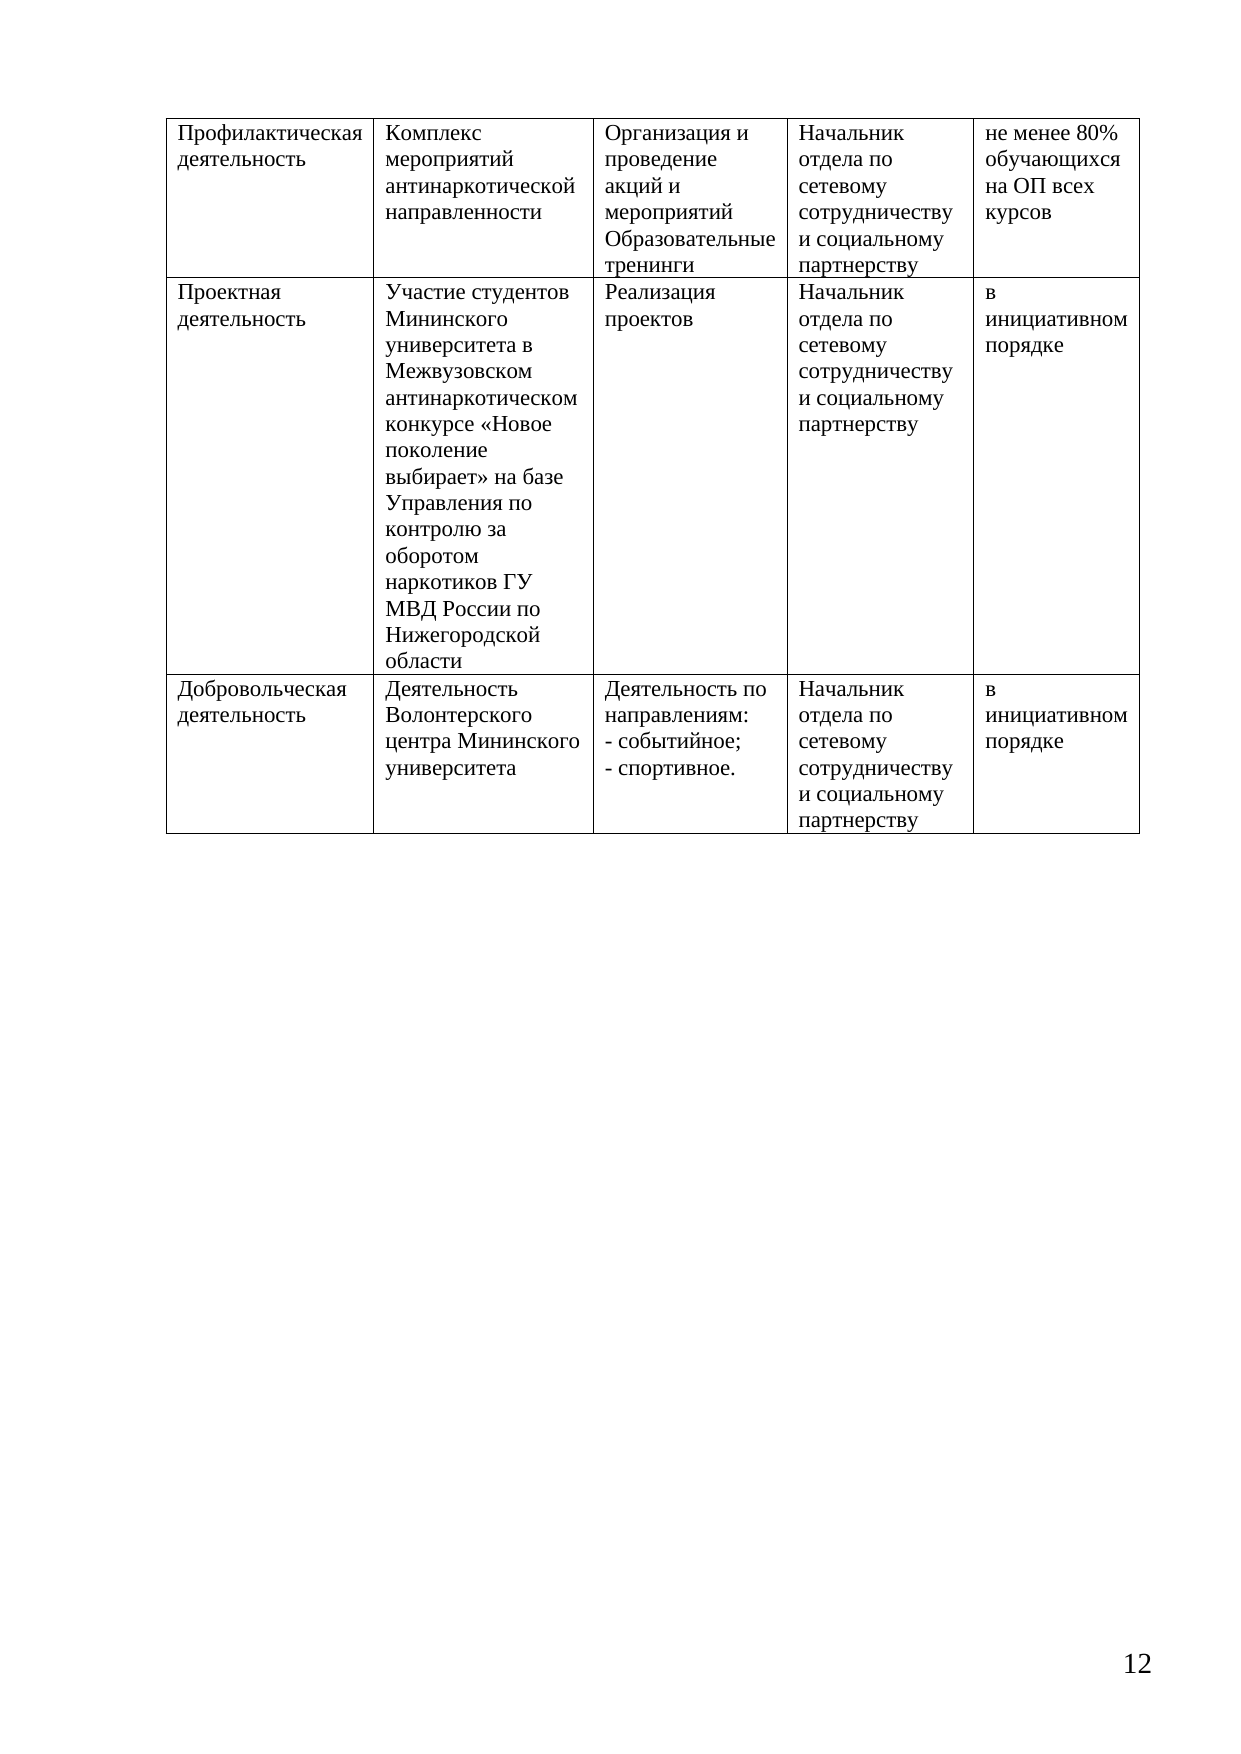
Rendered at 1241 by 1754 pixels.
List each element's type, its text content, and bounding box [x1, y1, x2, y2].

table_cell Организация и проведение акций и мероприятий Образовательные тренинги [594, 119, 787, 277]
table_cell Начальник отдела по сетевому сотрудничеству и социальному партнерству [788, 675, 973, 833]
table_cell не менее 80% обучающихся на ОП всех курсов [974, 119, 1139, 277]
table_cell Проектная деятельность [167, 278, 373, 674]
table_cell Реализация проектов [594, 278, 787, 674]
table_cell Комплекс мероприятий антинаркотической направленности [374, 119, 593, 277]
table_cell в инициативном порядке [974, 675, 1139, 833]
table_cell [788, 119, 973, 277]
table_cell Деятельность по направлениям: - событийное; - спортивное. [594, 675, 787, 833]
table_cell в инициативном порядке [974, 278, 1139, 674]
table_cell Участие студентов Мининского университета в Межвузовском антинаркотическом конкурсе «Новое поколение выбирает» на базе Управления по контролю за оборотом наркотиков ГУ МВД России по Нижегородской области [374, 278, 593, 674]
table_cell Деятельность Волонтерского центра Мининского университета [374, 675, 593, 833]
table_cell Профилактическая деятельность [167, 119, 373, 277]
table_cell Добровольческая деятельность [167, 675, 373, 833]
table_cell Начальник отдела по сетевому сотрудничеству и социальному партнерству [788, 278, 973, 674]
